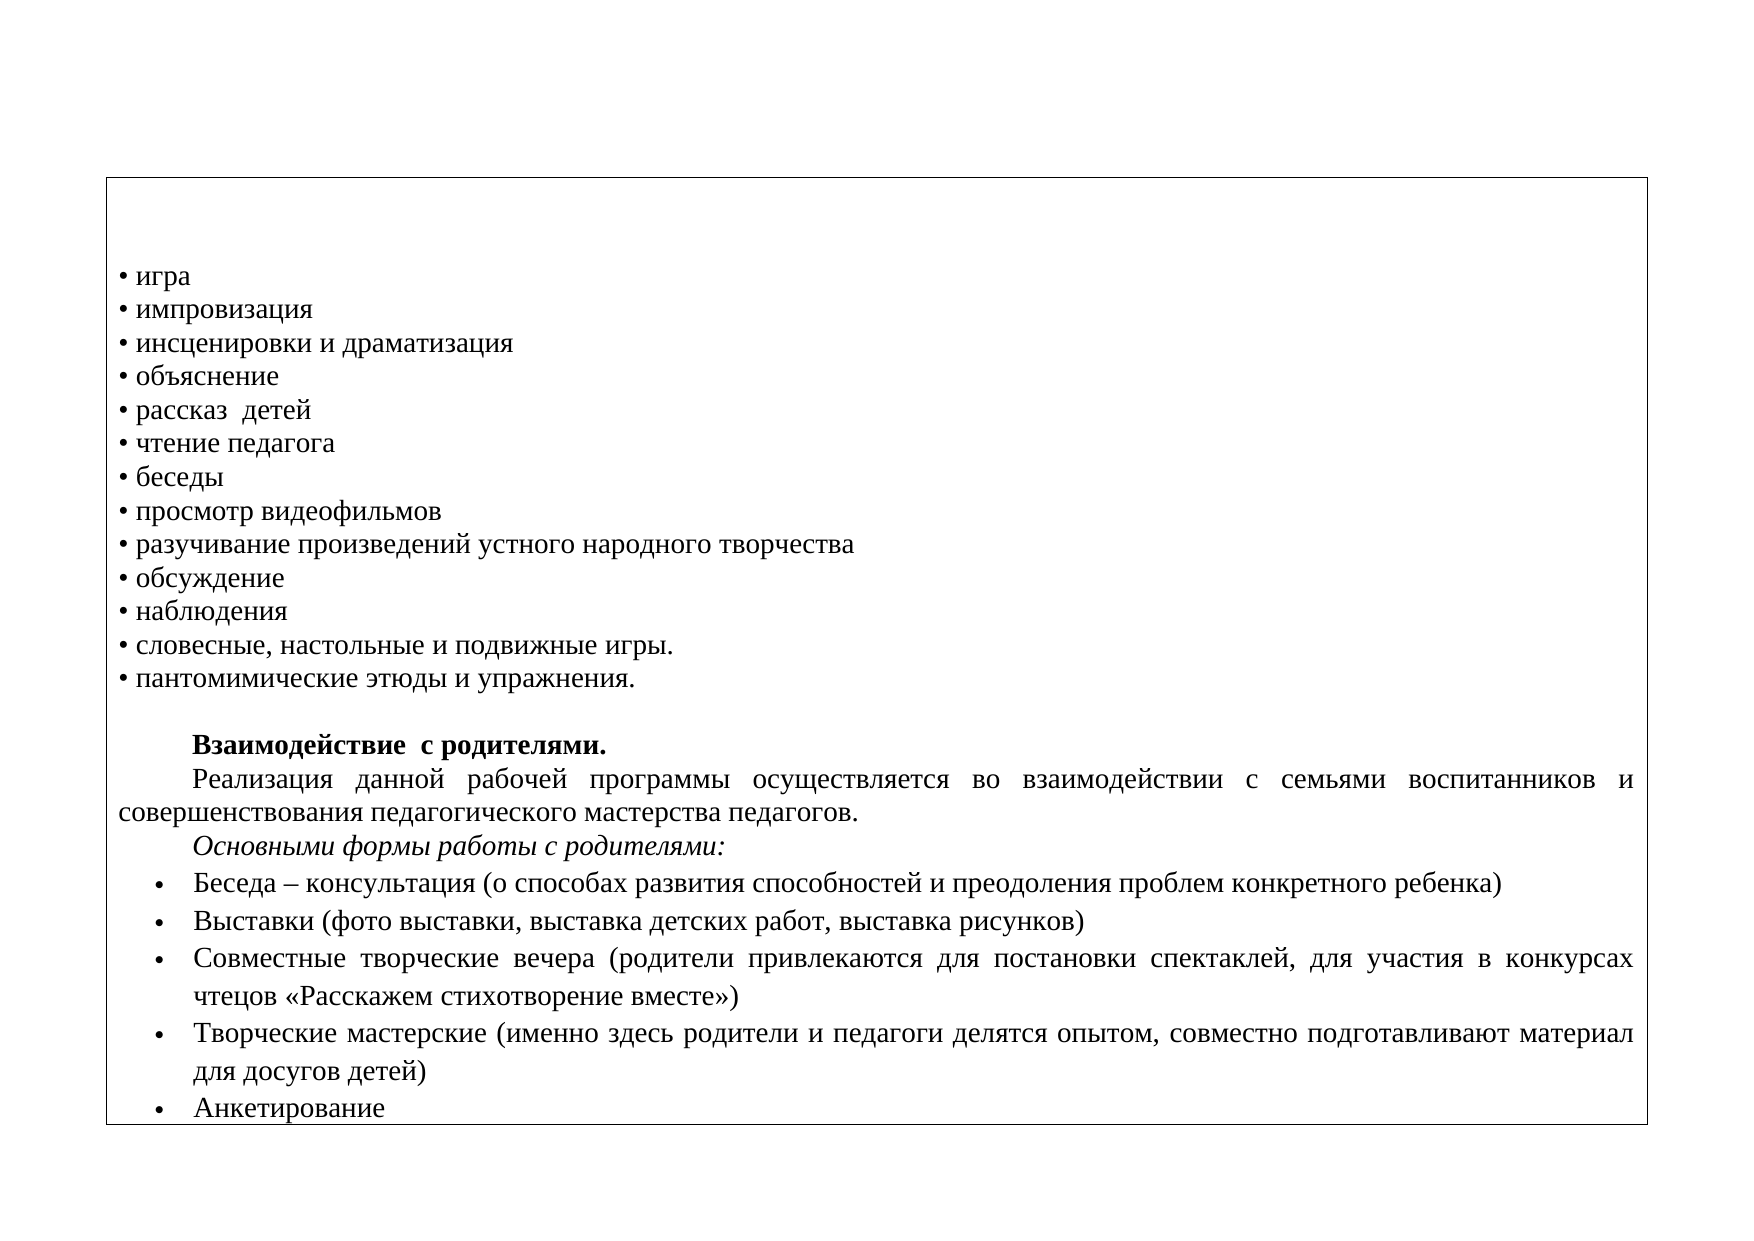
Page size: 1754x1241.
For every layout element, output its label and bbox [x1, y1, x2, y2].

table_cell [107, 178, 1647, 1124]
